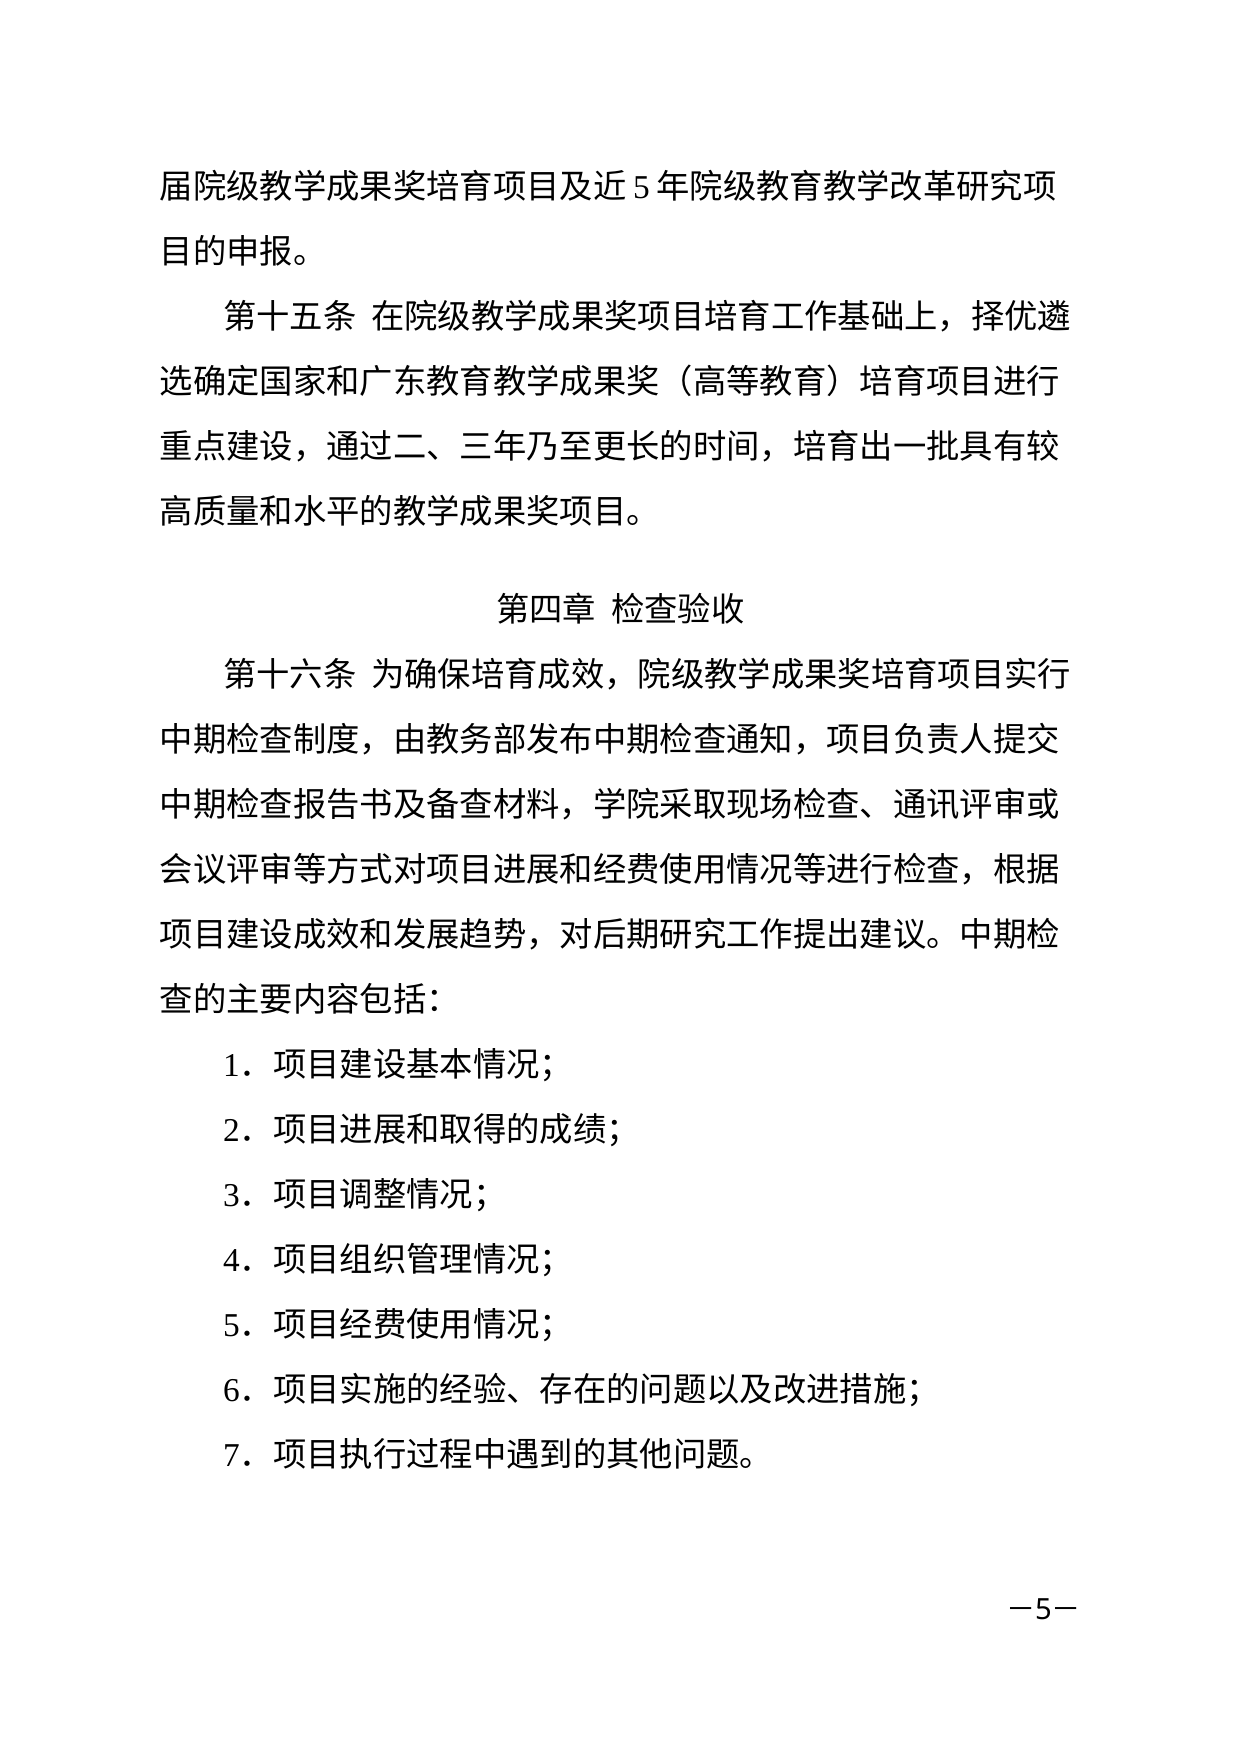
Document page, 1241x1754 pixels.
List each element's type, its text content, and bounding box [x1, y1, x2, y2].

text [159, 151, 1081, 281]
text 第四章 检查验收 [159, 574, 1081, 639]
text 6．项目实施的经验、存在的问题以及改进措施； [159, 1354, 1081, 1419]
text 4．项目组织管理情况； [159, 1224, 1081, 1289]
text 7．项目执行过程中遇到的其他问题。 [159, 1419, 1081, 1484]
text 5．项目经费使用情况； [159, 1289, 1081, 1354]
text 3．项目调整情况； [159, 1159, 1081, 1224]
text 第十五条 在院级教学成果奖项目培育工作基础上，择优遴选确定国家和广东教育教学成果奖（高等教育）培育项目进行重点建设，通过二、三年乃至更长的时间，培育出一批具有较高质量和水平的教学成果奖项目。 [159, 281, 1081, 541]
text 1．项目建设基本情况； [159, 1029, 1081, 1094]
text 第十六条 为确保培育成效，院级教学成果奖培育项目实行中期检查制度，由教务部发布中期检查通知，项目负责人提交中期检查报告书及备查材料，学院采取现场检查、通讯评审或会议评审等方式对项目进展和经费使用情况等进行检查，根据项目建设成效和发展趋势，对后期研究工作提出建议。中期检查的主要内容包括： [159, 639, 1081, 1029]
text 2．项目进展和取得的成绩； [159, 1094, 1081, 1159]
